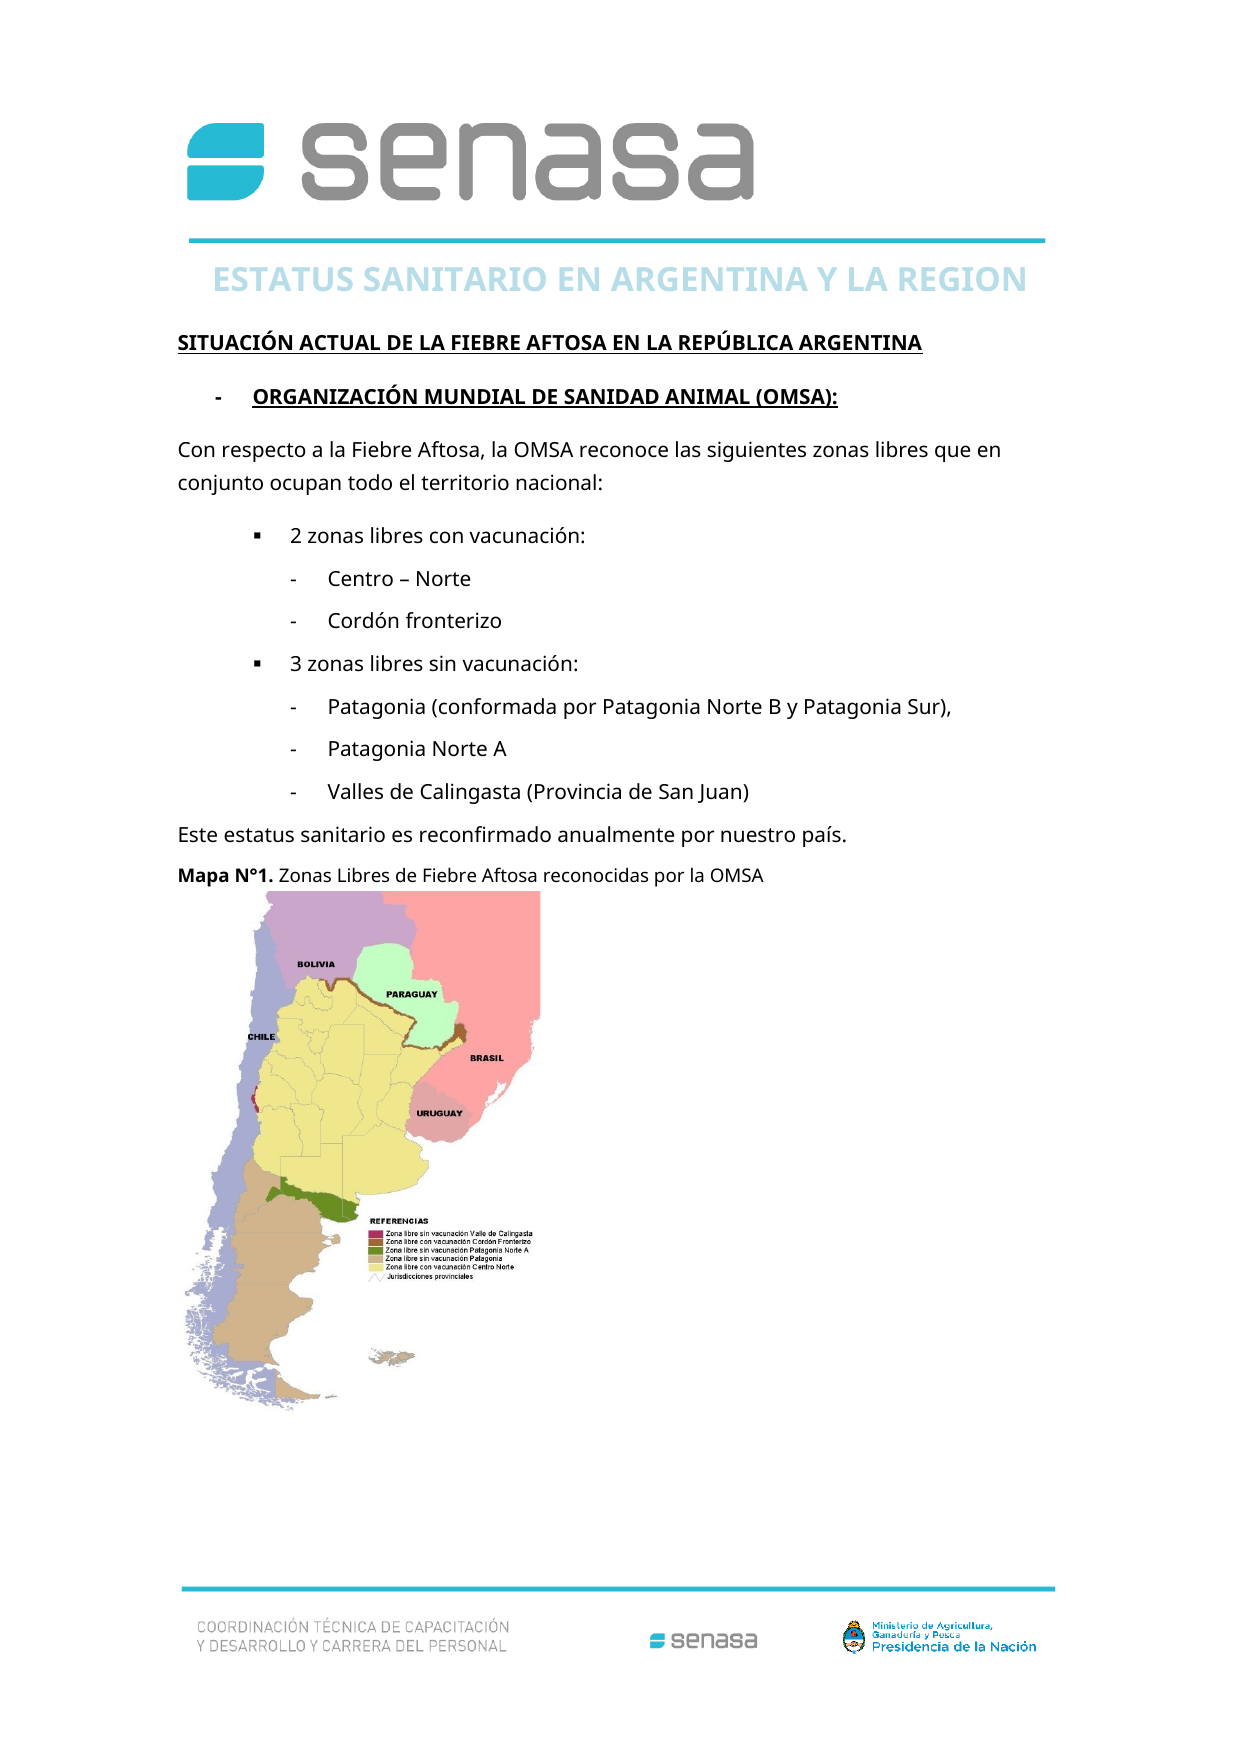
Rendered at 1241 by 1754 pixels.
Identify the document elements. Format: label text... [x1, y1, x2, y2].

list 3 zonas libres sin vacunación: [252, 649, 1063, 678]
text Este estatus sanitario es reconfirmado anualmente por nuestro país. [177, 820, 1063, 848]
picture [177, 1580, 1063, 1681]
list 2 zonas libres con vacunación: [252, 521, 1063, 550]
text ESTATUS SANITARIO EN ARGENTINA Y LA REGION [177, 256, 1063, 301]
picture [177, 891, 541, 1416]
text SITUACIÓN ACTUAL DE LA FIEBRE AFTOSA EN LA REPÚBLICA ARGENTINA [177, 328, 1063, 357]
text Mapa N°1. Zonas Libres de Fiebre Aftosa reconocidas por la OMSA [177, 862, 1063, 888]
list Cordón fronterizo [290, 607, 1063, 635]
picture [180, 73, 1060, 256]
list Patagonia (conformada por Patagonia Norte B y Patagonia Sur), [290, 692, 1063, 720]
list Patagonia Norte A [290, 734, 1063, 763]
list Centro – Norte [290, 564, 1063, 592]
text Con respecto a la Fiebre Aftosa, la OMSA reconoce las siguientes zonas libres que en conjunto ocupan todo el territorio nacional: [177, 435, 1063, 496]
list ORGANIZACIÓN MUNDIAL DE SANIDAD ANIMAL (OMSA): [215, 382, 1063, 410]
list Valles de Calingasta (Provincia de San Juan) [290, 777, 1063, 806]
